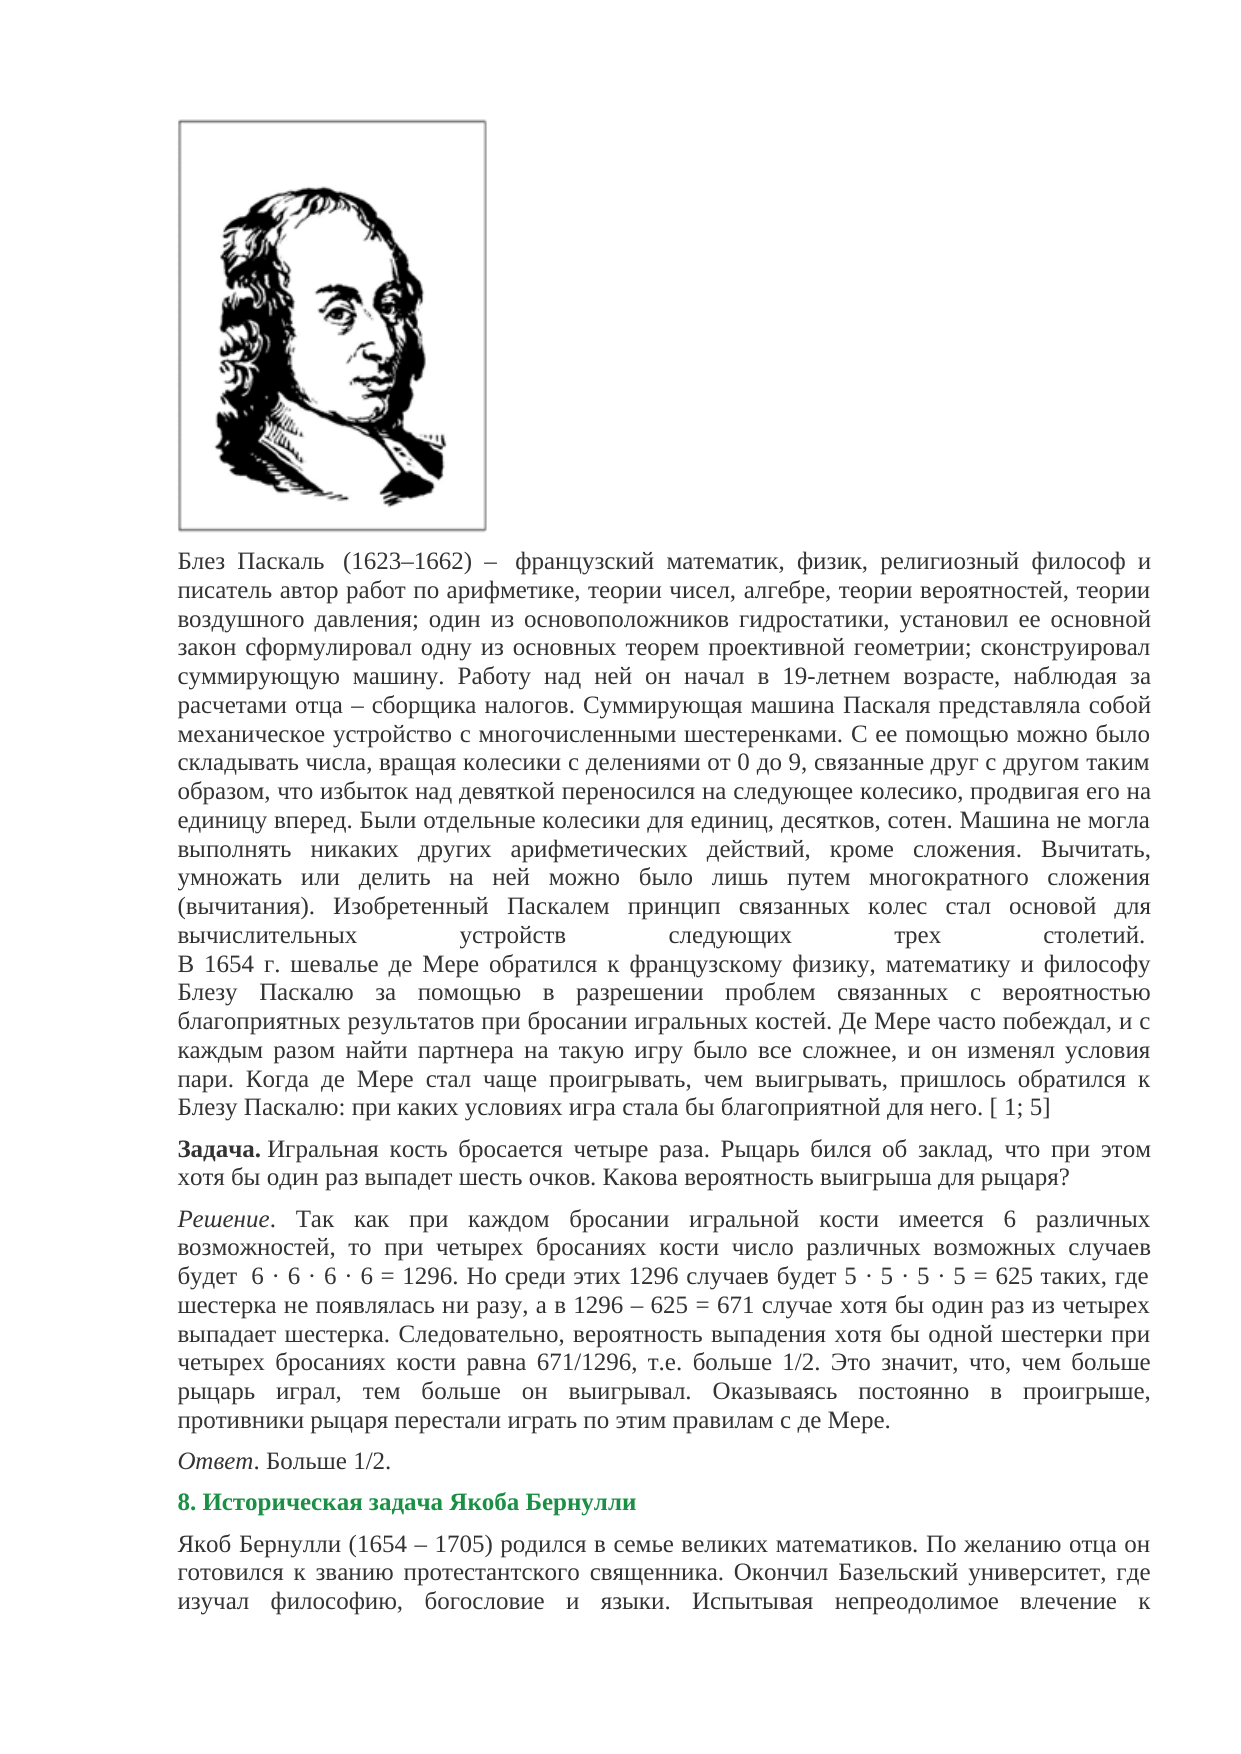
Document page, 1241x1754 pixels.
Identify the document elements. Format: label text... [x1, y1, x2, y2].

text 8. Историческая задача Якоба Бернулли [177, 1487, 1152, 1516]
text Задача. Игральная кость бросается четыре раза. Рыцарь бился об заклад, что при этом хотя бы один раз выпадет шесть очков. Какова вероятность выигрыша для рыцаря? [177, 1134, 1152, 1191]
picture [177, 118, 490, 534]
text Решение. Так как при каждом бросании игральной кости имеется 6 различных возможностей, то при четырех бросаниях кости число различных возможных случаев будет 6 · 6 · 6 · 6 = 1296. Но среди этих 1296 случаев будет 5 · 5 · 5 · 5 = 625 таких, где шестерка не появлялась ни разу, а в 1296 – 625 = 671 случае хотя бы один раз из четырех выпадает шестерка. Следовательно, вероятность выпадения хотя бы одной шестерки при четырех бросаниях кости равна 671/1296, т.е. больше 1/2. Это значит, что, чем больше рыцарь играл, тем больше он выигрывал. Оказываясь постоянно в проигрыше, противники рыцаря перестали играть по этим правилам с де Мере. [177, 1204, 1152, 1434]
text Ответ. Больше 1/2. [177, 1446, 1152, 1475]
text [177, 1529, 1152, 1615]
text Блез Паскаль (1623–1662) – французский математик, физик, религиозный философ и писатель автор работ по арифметике, теории чисел, алгебре, теории вероятностей, теории воздушного давления; один из основоположников гидростатики, установил ее основной закон сформулировал одну из основных теорем проективной геометрии; сконструировал суммирующую машину. Работу над ней он начал в 19-летнем возрасте, наблюдая за расчетами отца – сборщика налогов. Суммирующая машина Паскаля представляла собой механическое устройство с многочисленными шестеренками. С ее помощью можно было складывать числа, вращая колесики с делениями от 0 до 9, связанные друг с другом таким образом, что избыток над девяткой переносился на следующее колесико, продвигая его на единицу вперед. Были отдельные колесики для единиц, десятков, сотен. Машина не могла выполнять никаких других арифметических действий, кроме сложения. Вычитать, умножать или делить на ней можно было лишь путем многократного сложения (вычитания). Изобретенный Паскалем принцип связанных колес стал основой для вычислительных устройств следующих трех столетий. В 1654 г. шевалье де Мере обратился к французскому физику, математику и философу Блезу Паскалю за помощью в разрешении проблем связанных с вероятностью благоприятных результатов при бросании игральных костей. Де Мере часто побеждал, и с каждым разом найти партнера на такую игру было все сложнее, и он изменял условия пари. Когда де Мере стал чаще проигрывать, чем выигрывать, пришлось обратился к Блезу Паскалю: при каких условиях игра стала бы благоприятной для него. [ 1; 5] [177, 546, 1152, 1121]
